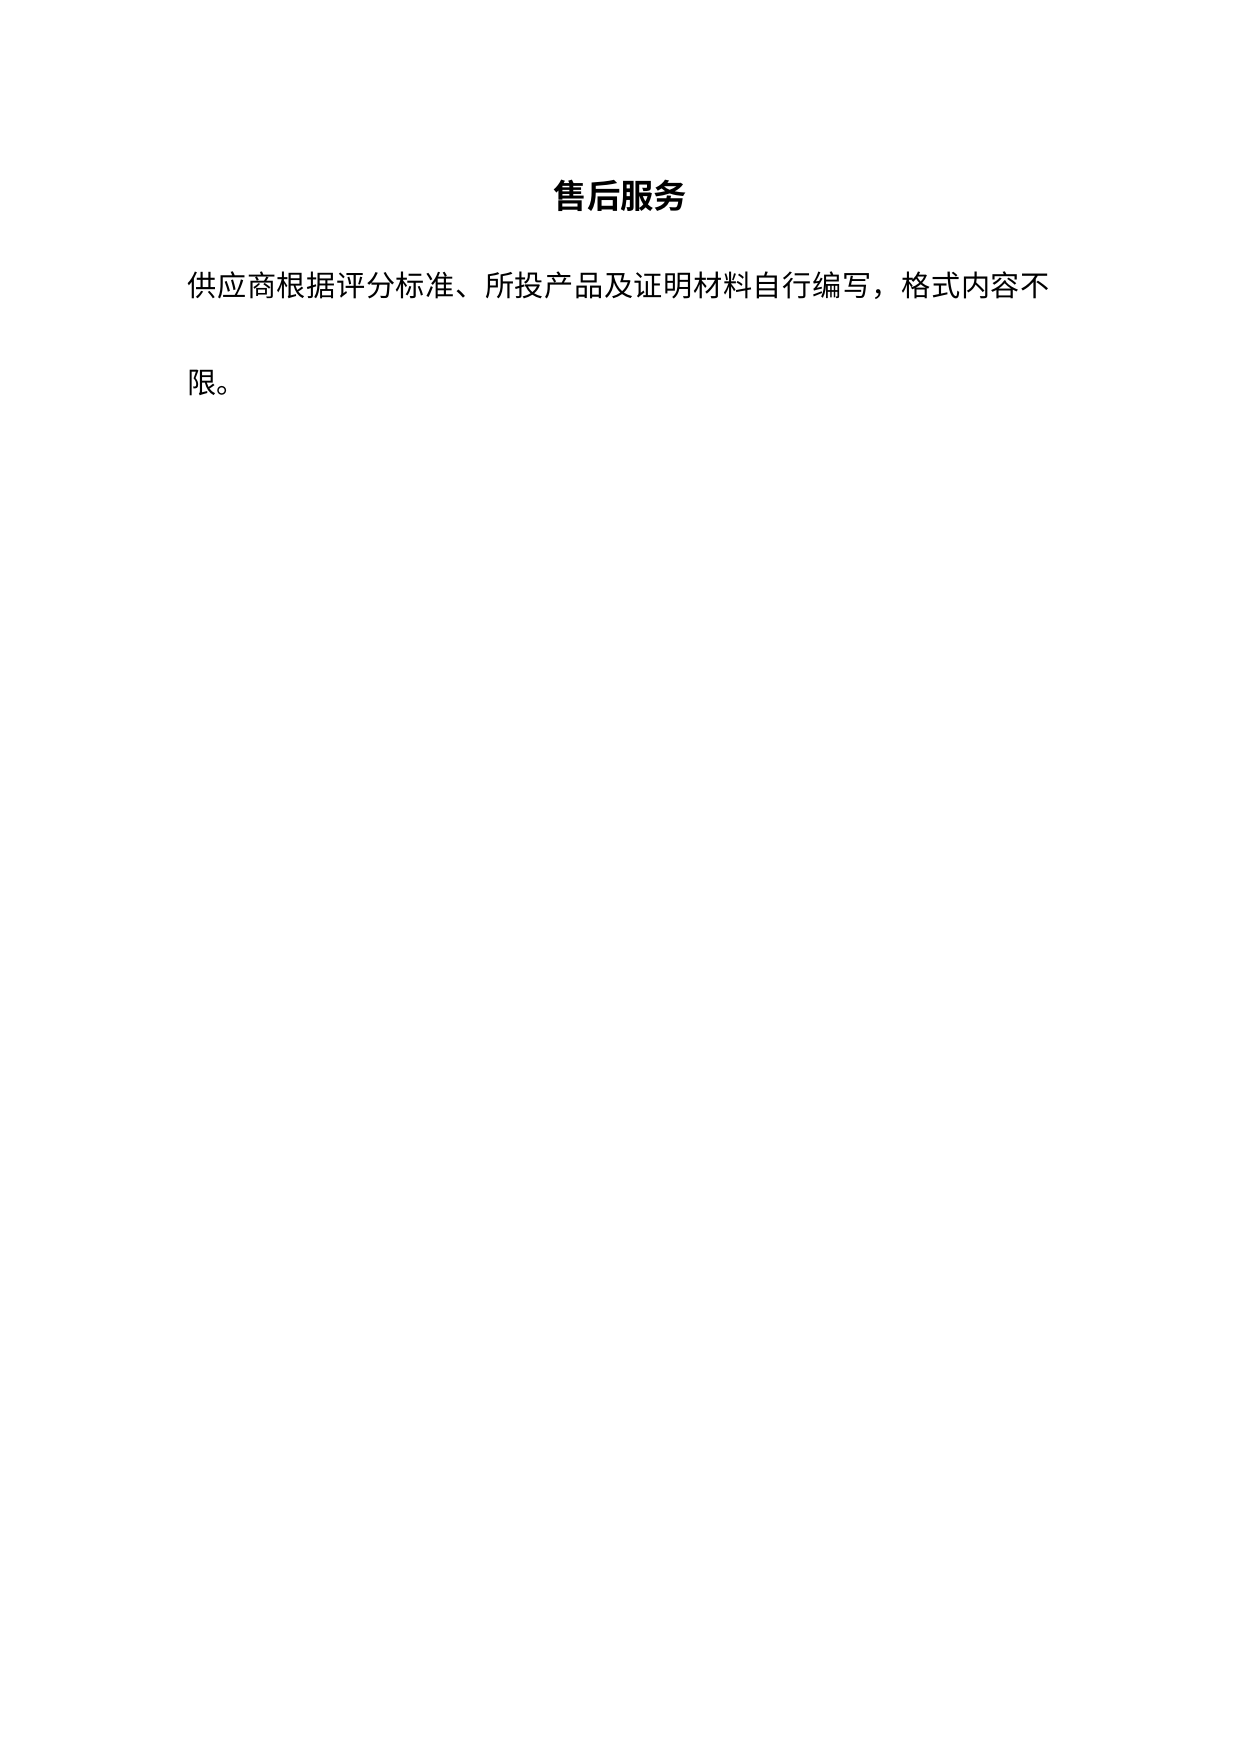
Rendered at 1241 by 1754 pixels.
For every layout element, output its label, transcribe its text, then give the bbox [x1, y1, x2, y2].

text 供应商根据评分标准、所投产品及证明材料自行编写，格式内容不限。 [187, 251, 1053, 413]
text 售后服务 [187, 162, 1053, 227]
